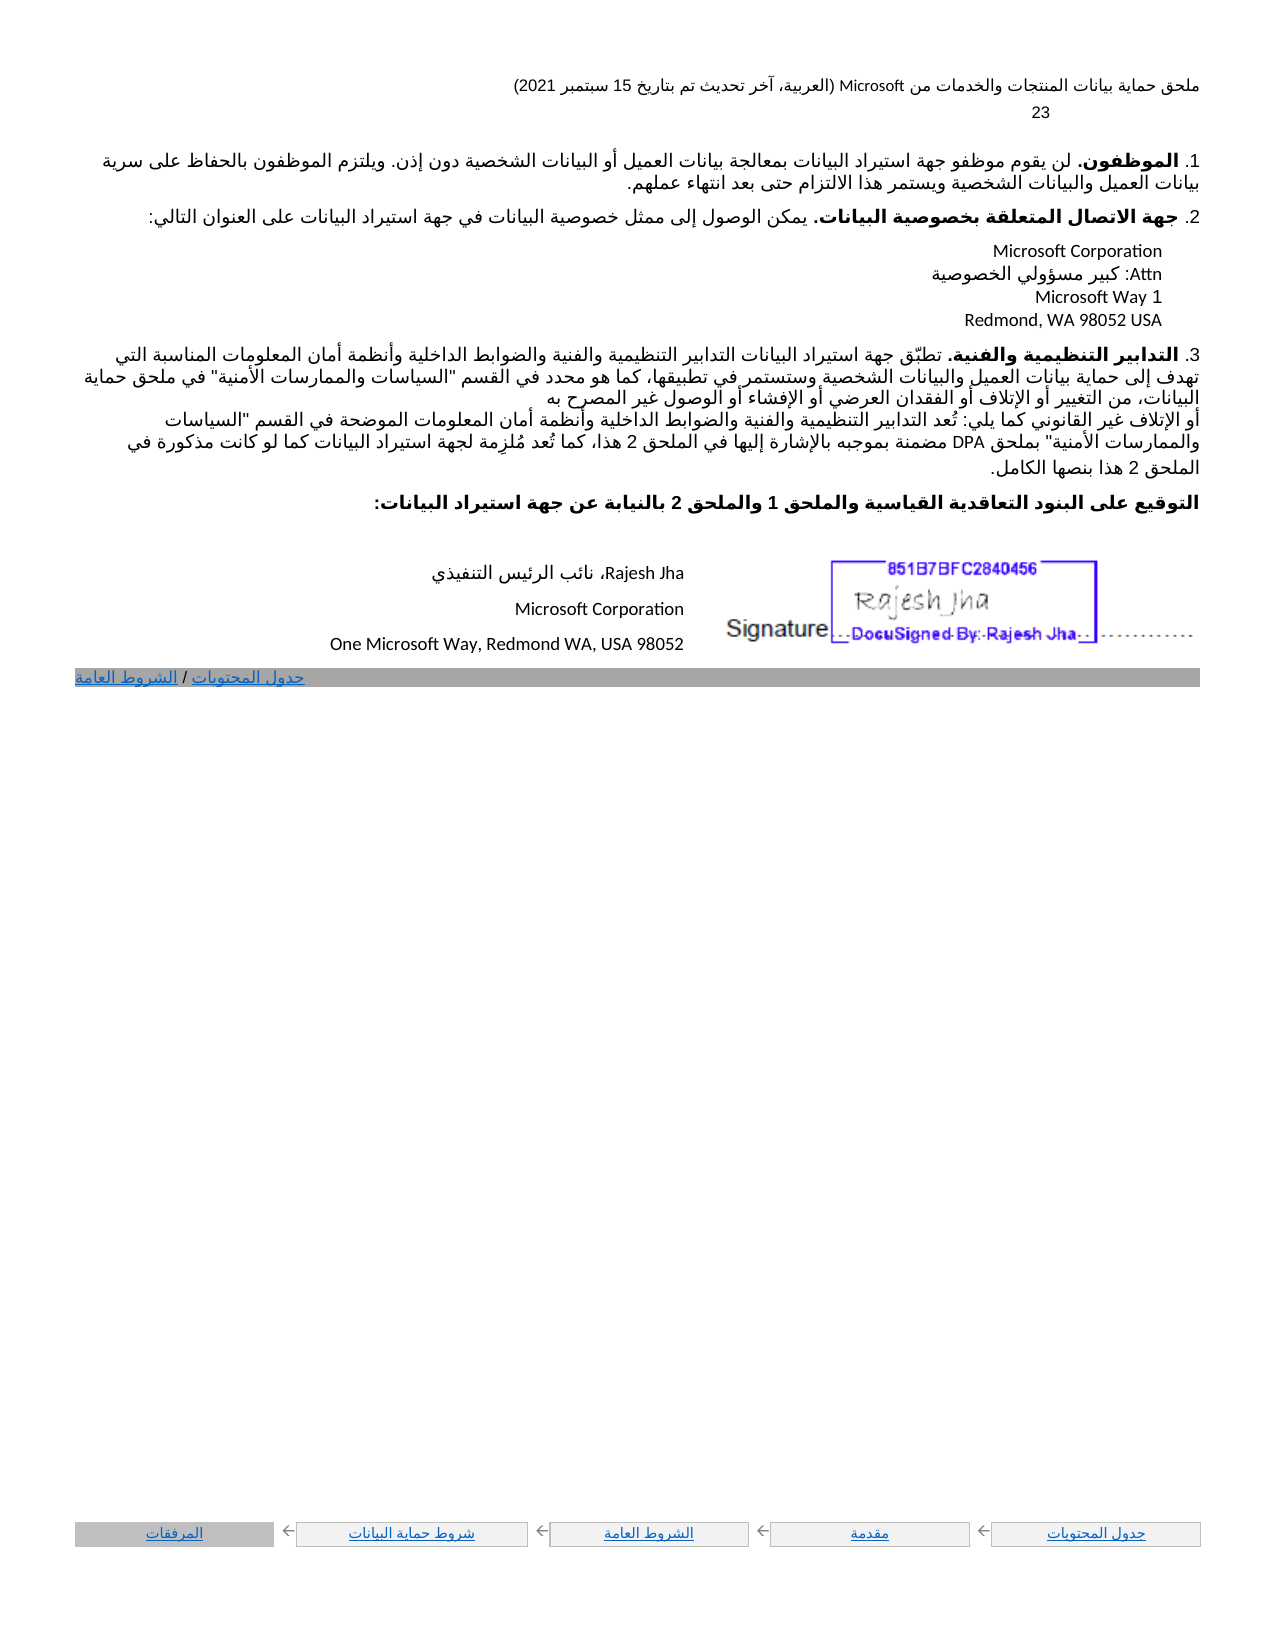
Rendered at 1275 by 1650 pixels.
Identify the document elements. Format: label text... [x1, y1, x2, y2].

list التوقيع على البنود التعاقدية القياسية والملحق 1 والملحق 2 بالنيابة عن جهة استيراد البيانات: [75, 492, 1200, 513]
list 3. التدابير التنظيمية والفنية. تطبّق جهة استيراد البيانات التدابير التنظيمية والفنية والضوابط الداخلية وأنظمة أمان المعلومات المناسبة التي تهدف إلى حماية بيانات العميل والبيانات الشخصية وستستمر في تطبيقها، كما هو محدد في القسم "السياسات والممارسات الأمنية" في ملحق حماية البيانات، من التغيير أو الإتلاف أو الفقدان العرضي أو الإفشاء أو الوصول غير المصرح به أو الإتلاف غير القانوني كما يلي: تُعد التدابير التنظيمية والفنية والضوابط الداخلية وأنظمة أمان المعلومات الموضحة في القسم ‏ [75, 344, 1200, 479]
list 1. الموظفون. لن يقوم موظفو جهة استيراد البيانات بمعالجة بيانات العميل أو البيانات الشخصية دون إذن. ويلتزم الموظفون بالحفاظ على سرية بيانات العميل والبيانات الشخصية ويستمر هذا الالتزام حتى بعد انتهاء عملهم. [75, 150, 1200, 193]
list Rajesh Jha، نائب الرئيس التنفيذي [75, 561, 703, 584]
list Attn: كبير مسؤولي الخصوصية [75, 263, 1162, 286]
list Redmond, WA 98052 USA [75, 308, 1162, 331]
list Microsoft Corporation [75, 240, 1162, 263]
picture [703, 535, 1200, 656]
list 1 Microsoft Way [75, 286, 1162, 308]
list جدول المحتويات / الشروط العامة [75, 668, 1200, 687]
list Microsoft Corporation [75, 597, 703, 620]
list One Microsoft Way, Redmond WA, USA 98052 [75, 632, 703, 655]
list 2. جهة الاتصال المتعلقة بخصوصية البيانات. يمكن الوصول إلى ممثل خصوصية البيانات في جهة استيراد البيانات على العنوان التالي: [75, 206, 1200, 227]
